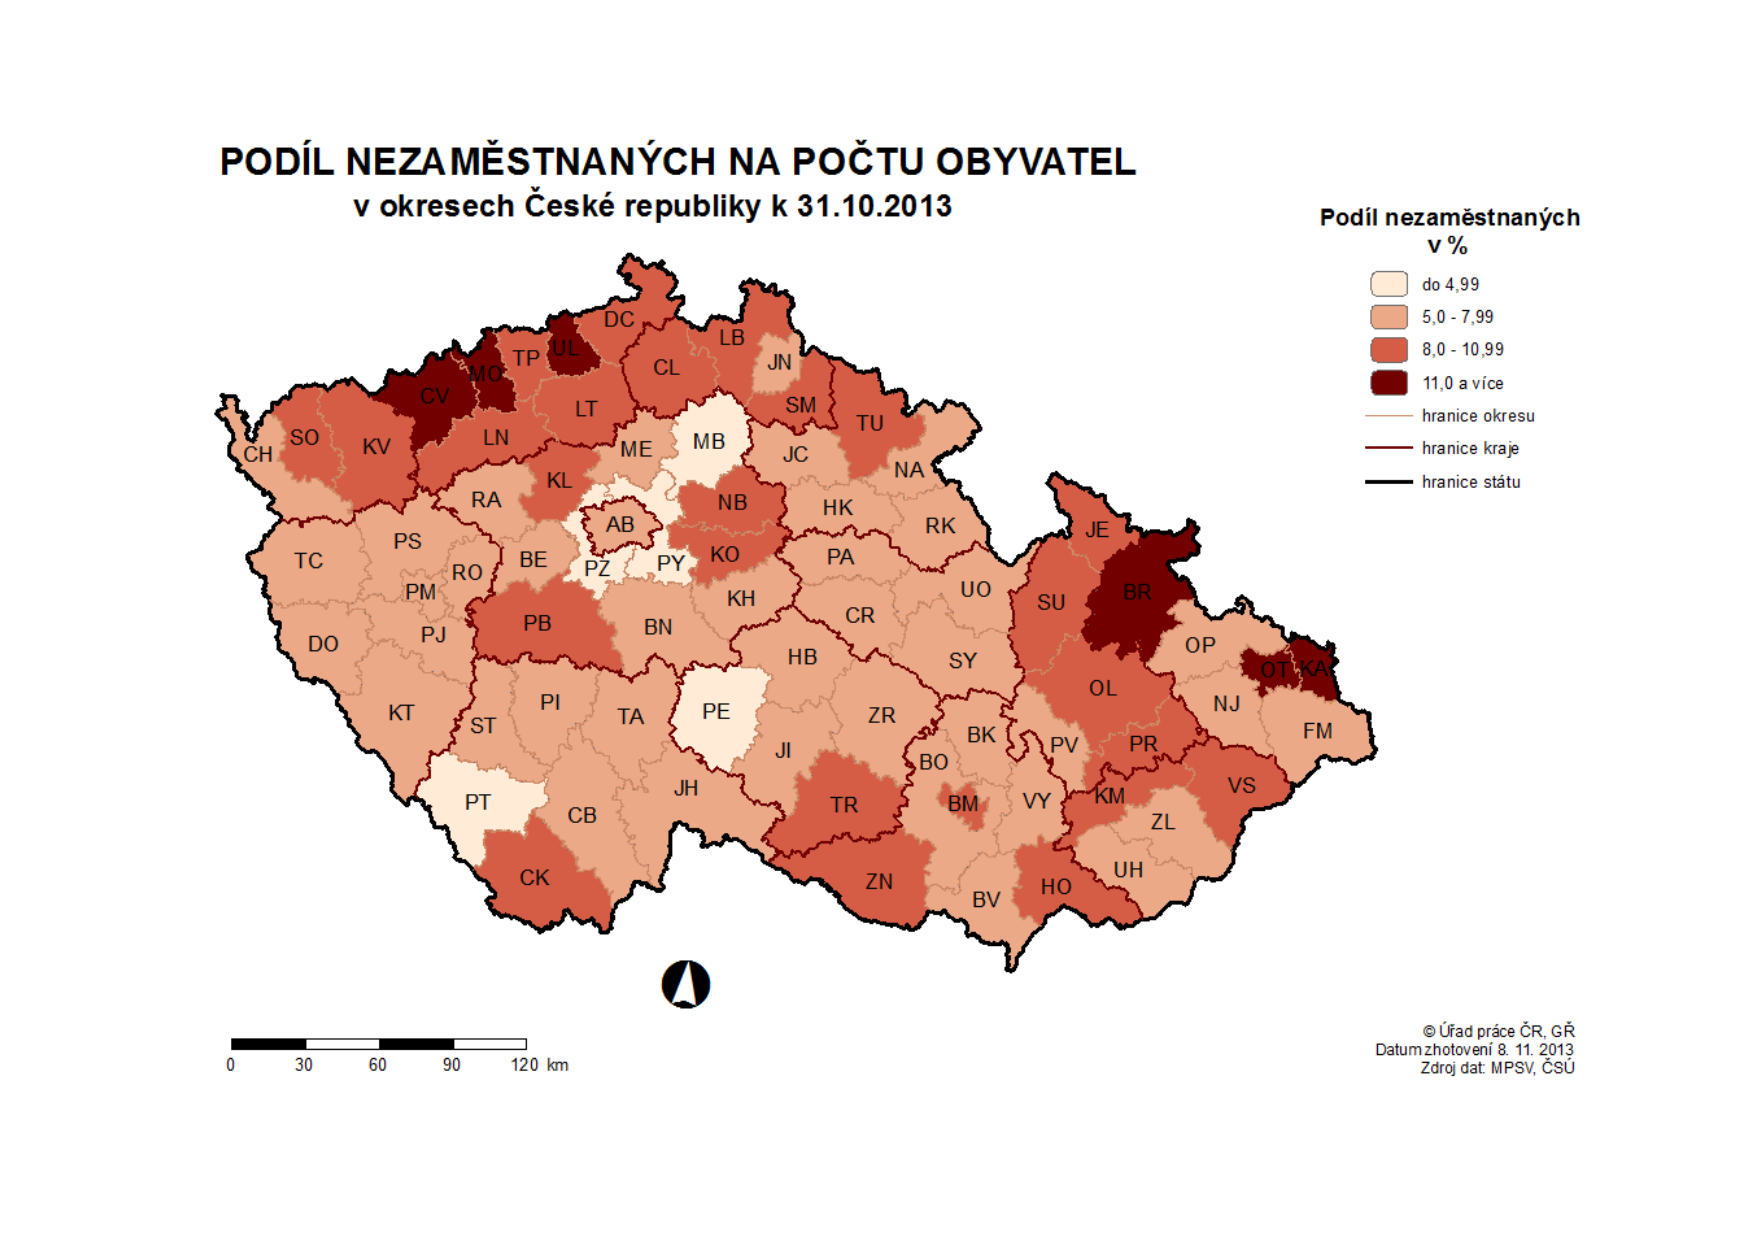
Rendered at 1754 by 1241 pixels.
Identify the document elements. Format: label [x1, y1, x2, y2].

picture [147, 88, 1604, 1093]
